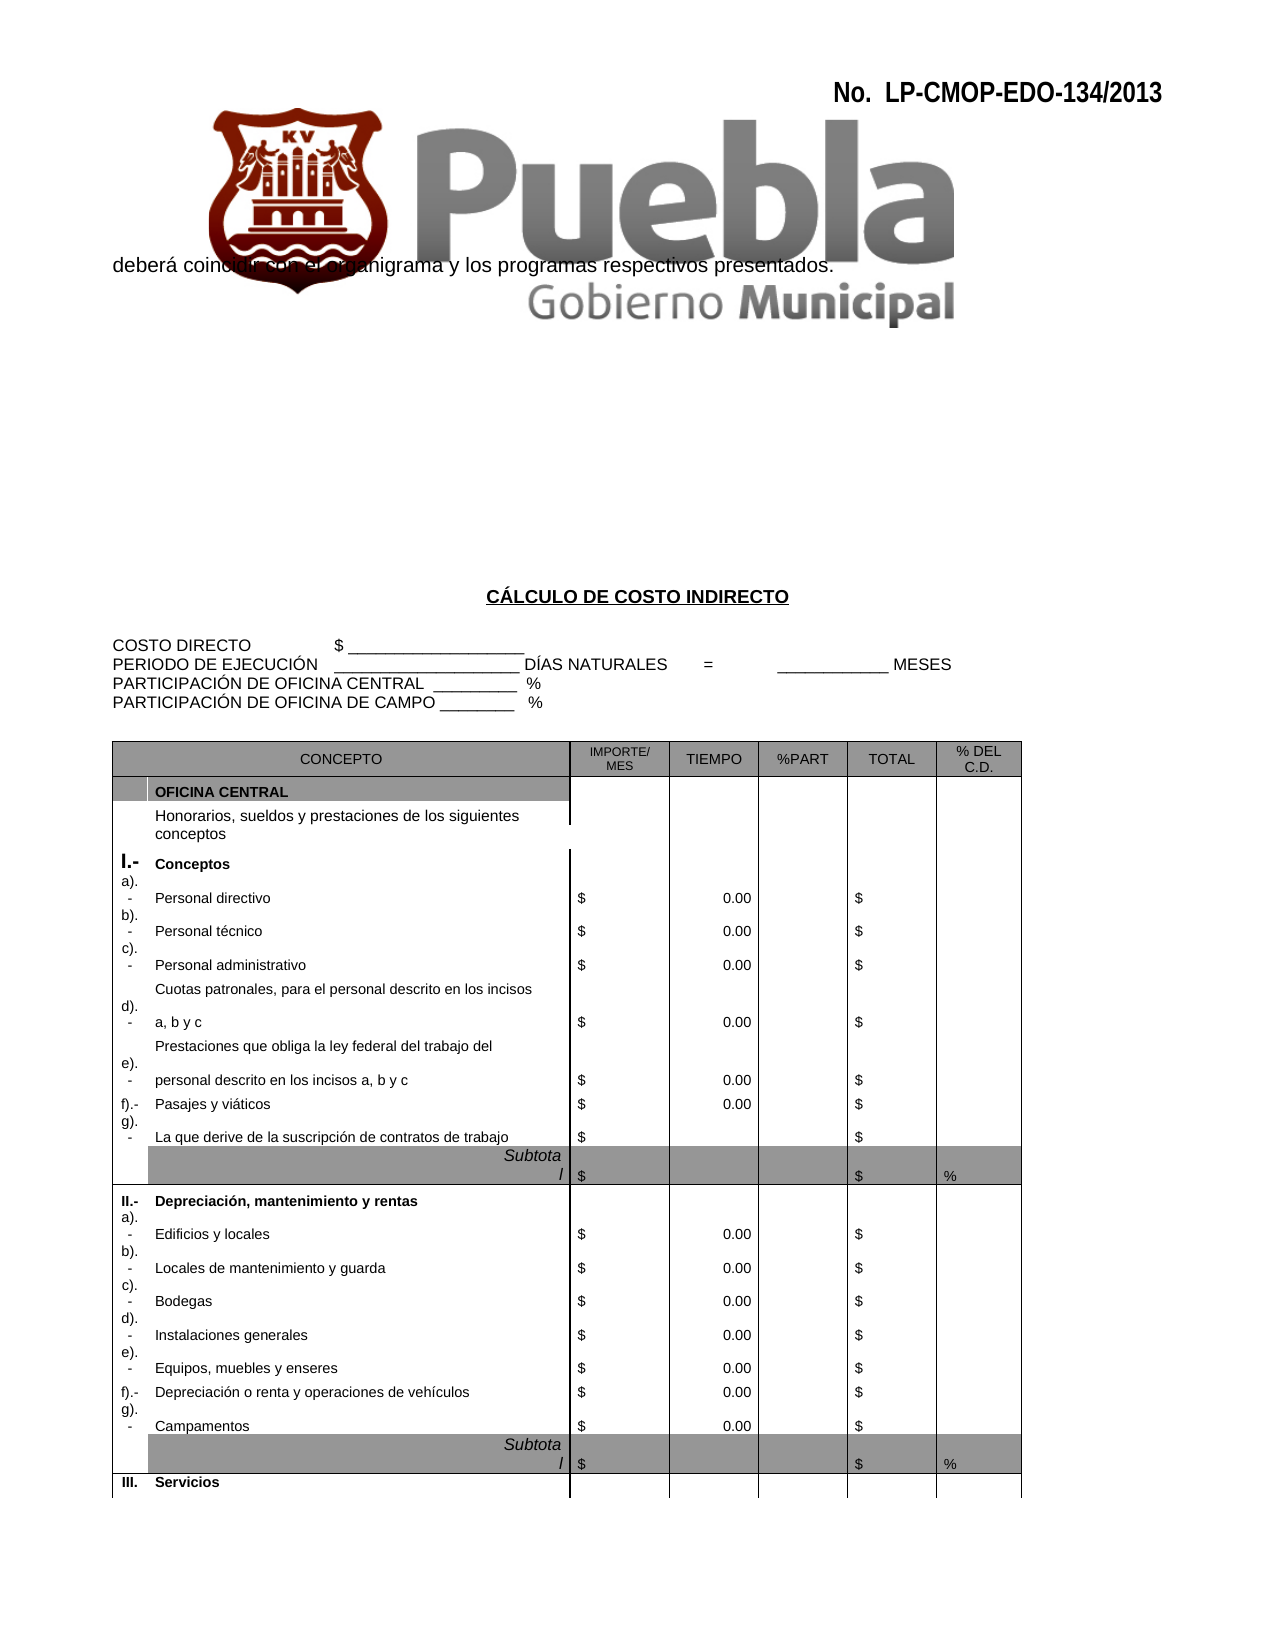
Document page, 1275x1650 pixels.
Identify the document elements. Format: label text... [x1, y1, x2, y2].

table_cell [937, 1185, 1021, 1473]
text CÁLCULO DE COSTO INDIRECTO [112, 585, 1162, 607]
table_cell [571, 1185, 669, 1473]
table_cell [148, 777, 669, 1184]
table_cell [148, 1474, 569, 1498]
text PARTICIPACIÓN DE OFICINA CENTRAL _________ % [112, 674, 1162, 693]
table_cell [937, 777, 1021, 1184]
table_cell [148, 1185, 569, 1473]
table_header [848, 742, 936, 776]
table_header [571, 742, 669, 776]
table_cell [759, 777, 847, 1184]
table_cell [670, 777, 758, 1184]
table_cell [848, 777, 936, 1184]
picture [208, 108, 954, 252]
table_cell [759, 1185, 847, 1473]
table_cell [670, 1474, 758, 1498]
text PARTICIPACIÓN DE OFICINA DE CAMPO ________ % [112, 693, 1162, 712]
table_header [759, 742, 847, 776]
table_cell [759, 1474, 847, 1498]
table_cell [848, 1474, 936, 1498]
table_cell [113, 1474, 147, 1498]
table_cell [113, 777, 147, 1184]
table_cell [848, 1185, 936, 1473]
text PERIODO DE EJECUCIÓN ____________________ DÍAS NATURALES = ____________ MESES [112, 655, 1162, 674]
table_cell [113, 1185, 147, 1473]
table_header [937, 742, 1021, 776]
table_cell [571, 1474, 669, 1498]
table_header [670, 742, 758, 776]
text COSTO DIRECTO $ ___________________ [112, 636, 1162, 655]
picture [208, 276, 954, 328]
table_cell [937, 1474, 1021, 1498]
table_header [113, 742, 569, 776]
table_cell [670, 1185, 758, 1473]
